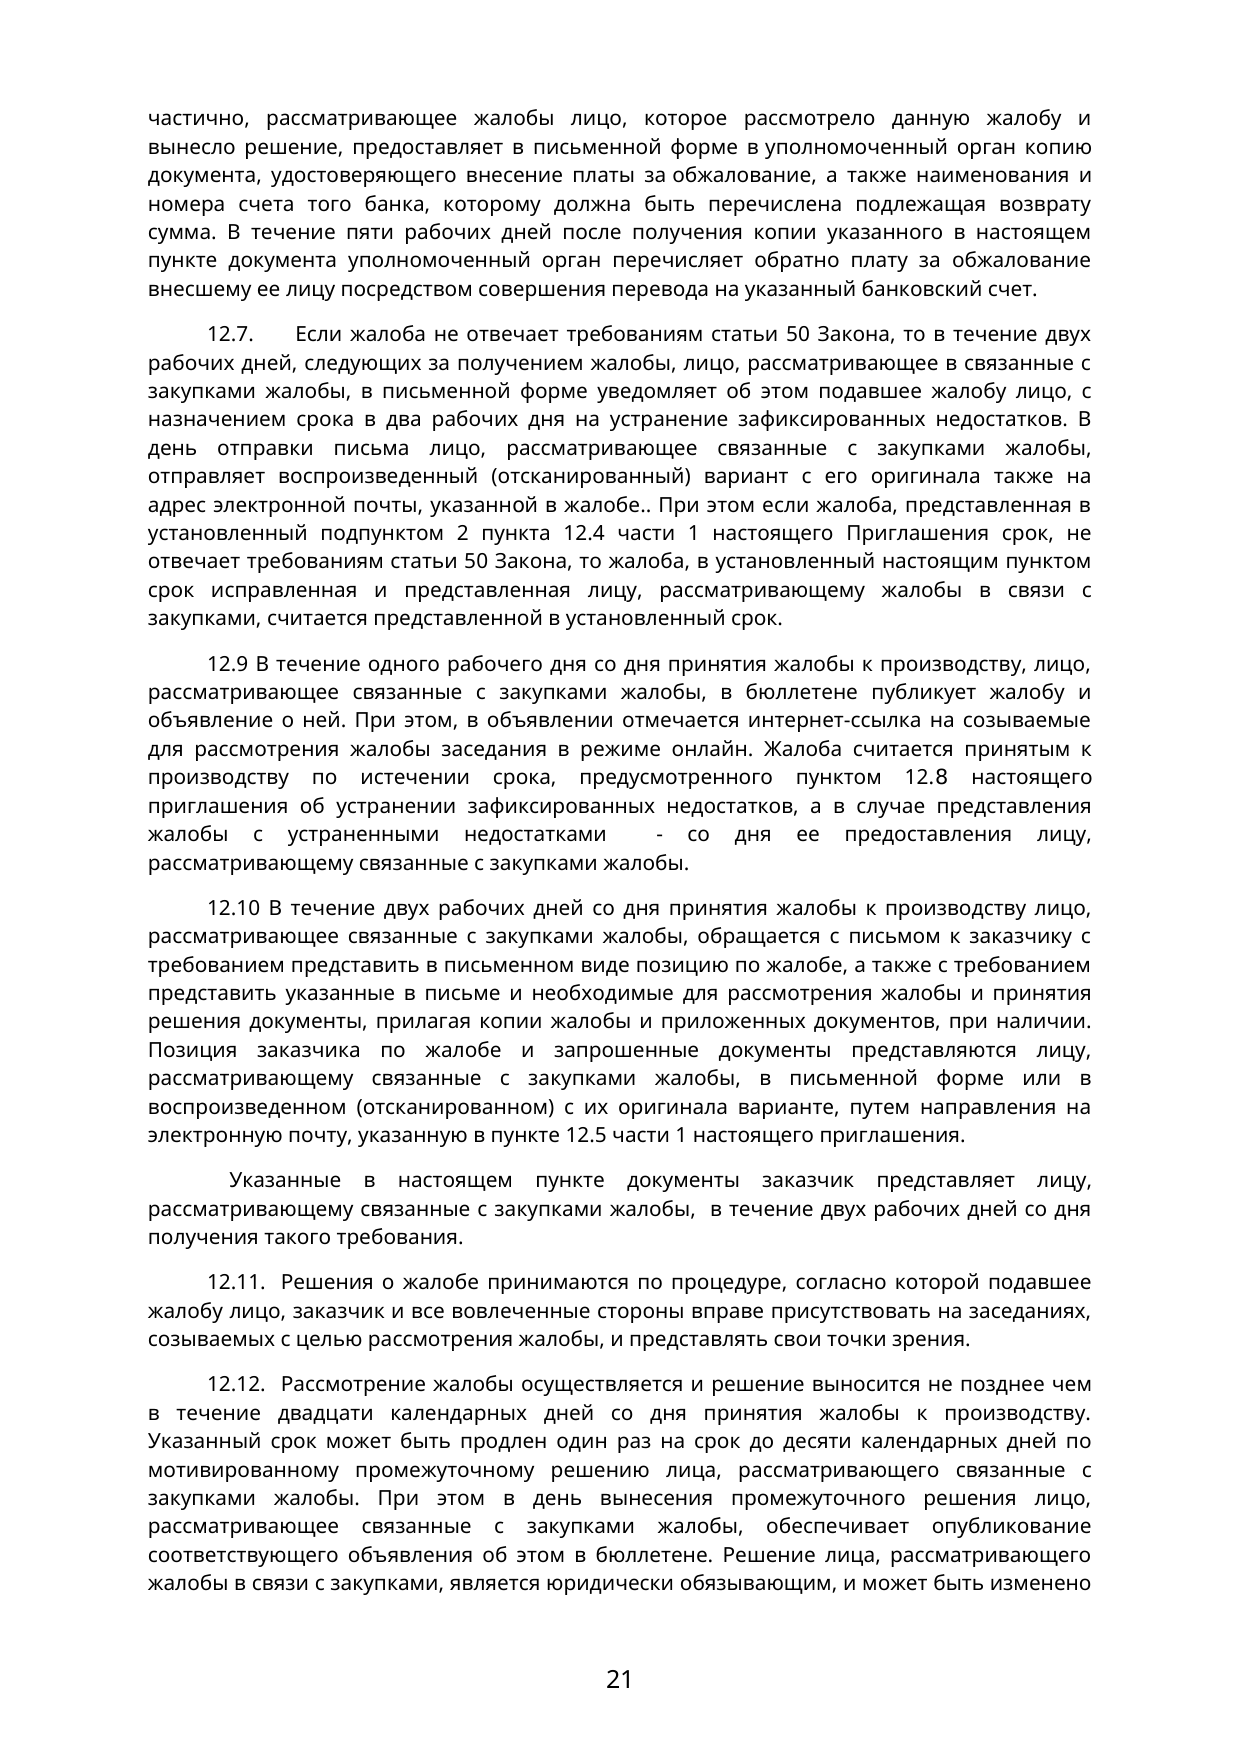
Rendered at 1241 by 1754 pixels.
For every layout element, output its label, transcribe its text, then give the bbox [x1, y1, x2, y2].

text 12.7. Если жалоба не отвечает требованиям статьи 50 Закона, то в течение двух рабочих дней, следующих за получением жалобы, лицо, рассматривающее в связанные с закупками жалобы, в письменной форме уведомляет об этом подавшее жалобу лицо, с назначением срока в два рабочих дня на устранение зафиксированных недостатков. В день отправки письма лицо, рассматривающее связанные с закупками жалобы, отправляет воспроизведенный (отсканированный) вариант с его оригинала также на адрес электронной почты, указаннօй в жалобе.. При этом если жалоба, представленная в установленный подпунктом 2 пункта 12.4 части 1 настоящего Приглашения срок, не отвечает требованиям статьи 50 Закона, то жалоба, в установленный настоящим пунктом срок исправленная и представленная лицу, рассматривающему жалобы в связи с закупками, считается представленной в установленный срок. [148, 319, 1092, 632]
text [148, 103, 1092, 302]
text 12.10 В течение двух рабочих дней со дня принятия жалобы к производству лицо, рассматривающее связанные с закупками жалобы, обращается с письмом к заказчику с требованием представить в письменном виде позицию по жалобе, а также с требованием представить указанные в письме и необходимые для рассмотрения жалобы и принятия решения документы, прилагая копии жалобы и приложенных документов, при наличии. Позиция заказчика по жалобе и запрошенные документы представляются лицу, рассматривающему связанные с закупками жалобы, в письменной форме или в воспроизведенном (отсканированном) с их оригинала варианте, путем направления на электронную почту, указанную в пункте 12.5 части 1 настоящего приглашения. [148, 893, 1092, 1149]
text 12.9 В течение одного рабочего дня со дня принятия жалобы к производству, лицо, рассматривающее связанные с закупками жалобы, в бюллетене публикует жалобу и объявление о ней. При этом, в объявлении отмечается интернет-ссылка на созываемые для рассмотрения жалобы заседания в режиме онлайн. Жалоба считается принятым к производству по истечении срока, предусмотренного пунктом 12.8 настоящего приглашения об устранении зафиксированных недостатков, а в случае представления жалобы с устраненными недостатками - со дня ее предоставления лицу, рассматривающему связанные с закупками жалобы. [148, 649, 1092, 876]
text 12.11. Решения о жалобе принимаются по процедуре, согласно которой подавшее жалобу лицо, заказчик и все вовлеченные стороны вправе присутствовать на заседаниях, созываемых с целью рассмотрения жалобы, и представлять свои точки зрения. [148, 1267, 1092, 1353]
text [148, 1369, 1092, 1597]
text Указанные в настоящем пункте документы заказчик представляет лицу, рассматривающему связанные с закупками жалобы, в течение двух рабочих дней со дня получения такого требования. [148, 1165, 1092, 1251]
